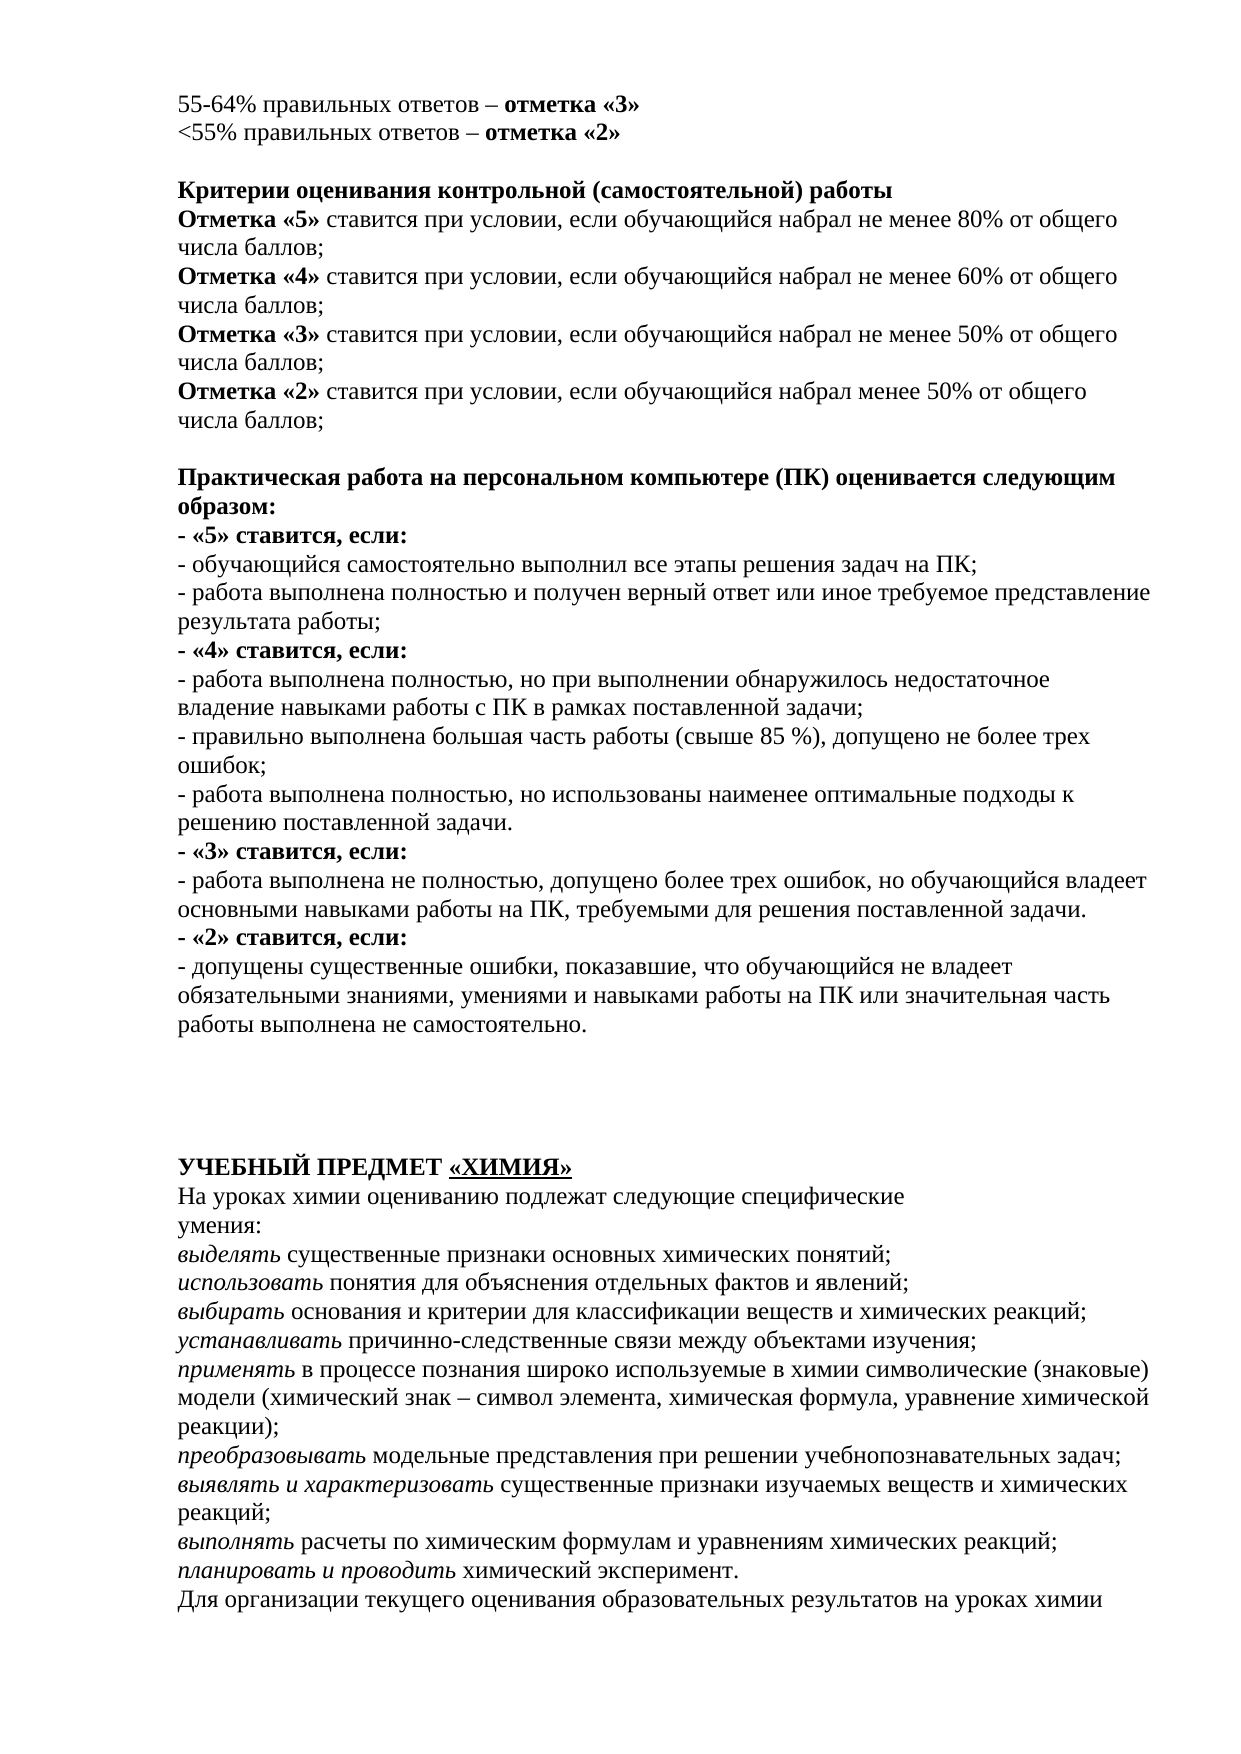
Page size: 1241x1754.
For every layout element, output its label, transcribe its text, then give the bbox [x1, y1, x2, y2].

text Отметка «3» ставится при условии, если обучающийся набрал не менее 50% от общего числа баллов; [177, 319, 1152, 376]
text - «3» ставится, если: [177, 836, 1152, 865]
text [177, 1124, 1152, 1612]
text Отметка «2» ставится при условии, если обучающийся набрал менее 50% от общего числа баллов; [177, 376, 1152, 434]
text - допущены существенные ошибки, показавшие, что обучающийся не владеет обязательными знаниями, умениями и навыками работы на ПК или значительная часть работы выполнена не самостоятельно. [177, 951, 1152, 1037]
text - «5» ставится, если: [177, 520, 1152, 549]
text - «4» ставится, если: [177, 635, 1152, 664]
text Отметка «5» ставится при условии, если обучающийся набрал не менее 80% от общего числа баллов; [177, 204, 1152, 261]
text - работа выполнена не полностью, допущено более трех ошибок, но обучающийся владеет основными навыками работы на ПК, требуемыми для решения поставленной задачи. [177, 865, 1152, 922]
text - «2» ставится, если: [177, 922, 1152, 951]
text <55% правильных ответов – отметка «2» [177, 117, 1152, 146]
text Практическая работа на персональном компьютере (ПК) оценивается следующим образом: [177, 462, 1152, 520]
text - работа выполнена полностью и получен верный ответ или иное требуемое представление результата работы; [177, 577, 1152, 635]
text 55-64% правильных ответов – отметка «3» [177, 89, 1152, 117]
text - работа выполнена полностью, но при выполнении обнаружилось недостаточное владение навыками работы с ПК в рамках поставленной задачи; [177, 664, 1152, 721]
text Критерии оценивания контрольной (самостоятельной) работы [177, 175, 1152, 204]
text - правильно выполнена большая часть работы (свыше 85 %), допущено не более трех ошибок; [177, 721, 1152, 779]
text - обучающийся самостоятельно выполнил все этапы решения задач на ПК; [177, 549, 1152, 577]
text Отметка «4» ставится при условии, если обучающийся набрал не менее 60% от общего числа баллов; [177, 261, 1152, 319]
text - работа выполнена полностью, но использованы наименее оптимальные подходы к решению поставленной задачи. [177, 779, 1152, 836]
